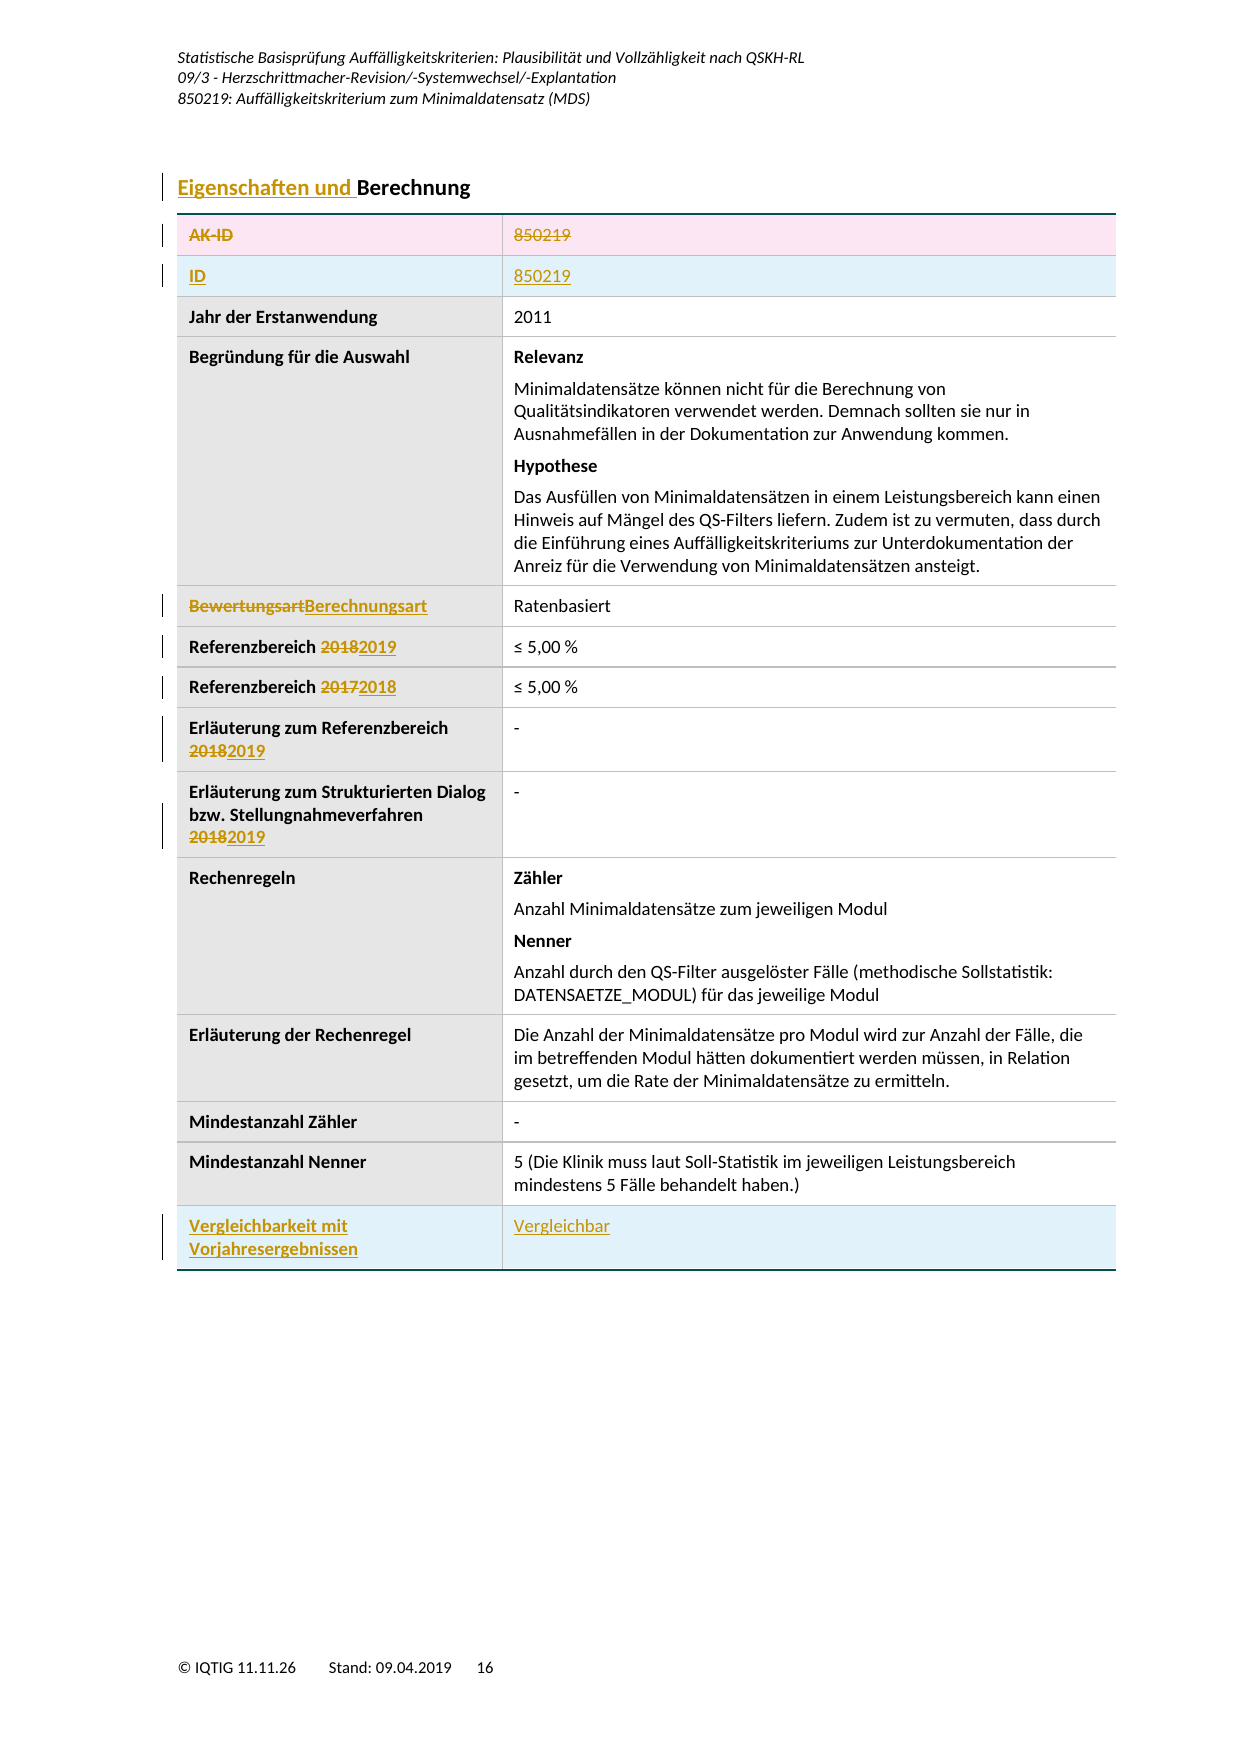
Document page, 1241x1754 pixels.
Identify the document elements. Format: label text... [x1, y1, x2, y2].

table_cell Rechenregeln [177, 858, 502, 1014]
table_cell - [503, 1102, 1116, 1141]
table_cell Zähler Anzahl Minimaldatensätze zum jeweiligen Modul Nenner Anzahl durch den QS-Filter ausgelöster Fälle (methodische Sollstatistik: DATENSAETZE_MODUL) für das jeweilige Modul [503, 858, 1116, 1014]
table_cell - [503, 708, 1116, 771]
table_cell Jahr der Erstanwendung [177, 297, 502, 336]
table_cell 5 (Die Klinik muss laut Soll-Statistik im jeweiligen Leistungsbereich mindestens 5 Fälle behandelt haben.) [503, 1143, 1116, 1205]
table_cell Relevanz Minimaldatensätze können nicht für die Berechnung von Qualitätsindikatoren verwendet werden. Demnach sollten sie nur in Ausnahmefällen in der Dokumentation zur Anwendung kommen. Hypothese Das Ausfüllen von Minimaldatensätzen in einem Leistungsbereich kann einen Hinweis auf Mängel des QS-Filters liefern. Zudem ist zu vermuten, dass durch die Einführung eines Auffälligkeitskriteriums zur Unterdokumentation der Anreiz für die Verwendung von Minimaldatensätzen ansteigt. [503, 337, 1116, 585]
table_cell ≤ 5,00 % [503, 627, 1116, 666]
table_cell 2011 [503, 297, 1116, 336]
table_cell Referenzbereich [177, 627, 502, 666]
table_cell Begründung für die Auswahl [177, 337, 502, 585]
table_cell [177, 586, 502, 626]
table_cell - [503, 772, 1116, 857]
table_cell Erläuterung der Rechenregel [177, 1015, 502, 1101]
table_cell Ratenbasiert [503, 586, 1116, 626]
table_cell Erläuterung zum Strukturierten Dialog bzw. Stellungnahmeverfahren [177, 772, 502, 857]
table_cell Erläuterung zum Referenzbereich [177, 708, 502, 771]
table_cell Mindestanzahl Nenner [177, 1143, 502, 1205]
table_cell ≤ 5,00 % [503, 668, 1116, 707]
table_cell Referenzbereich [177, 668, 502, 707]
table_cell Die Anzahl der Minimaldatensätze pro Modul wird zur Anzahl der Fälle, die im betreffenden Modul hätten dokumentiert werden müssen, in Relation gesetzt, um die Rate der Minimaldatensätze zu ermitteln. [503, 1015, 1116, 1101]
text Berechnung [177, 173, 1122, 201]
table_cell Mindestanzahl Zähler [177, 1102, 502, 1141]
